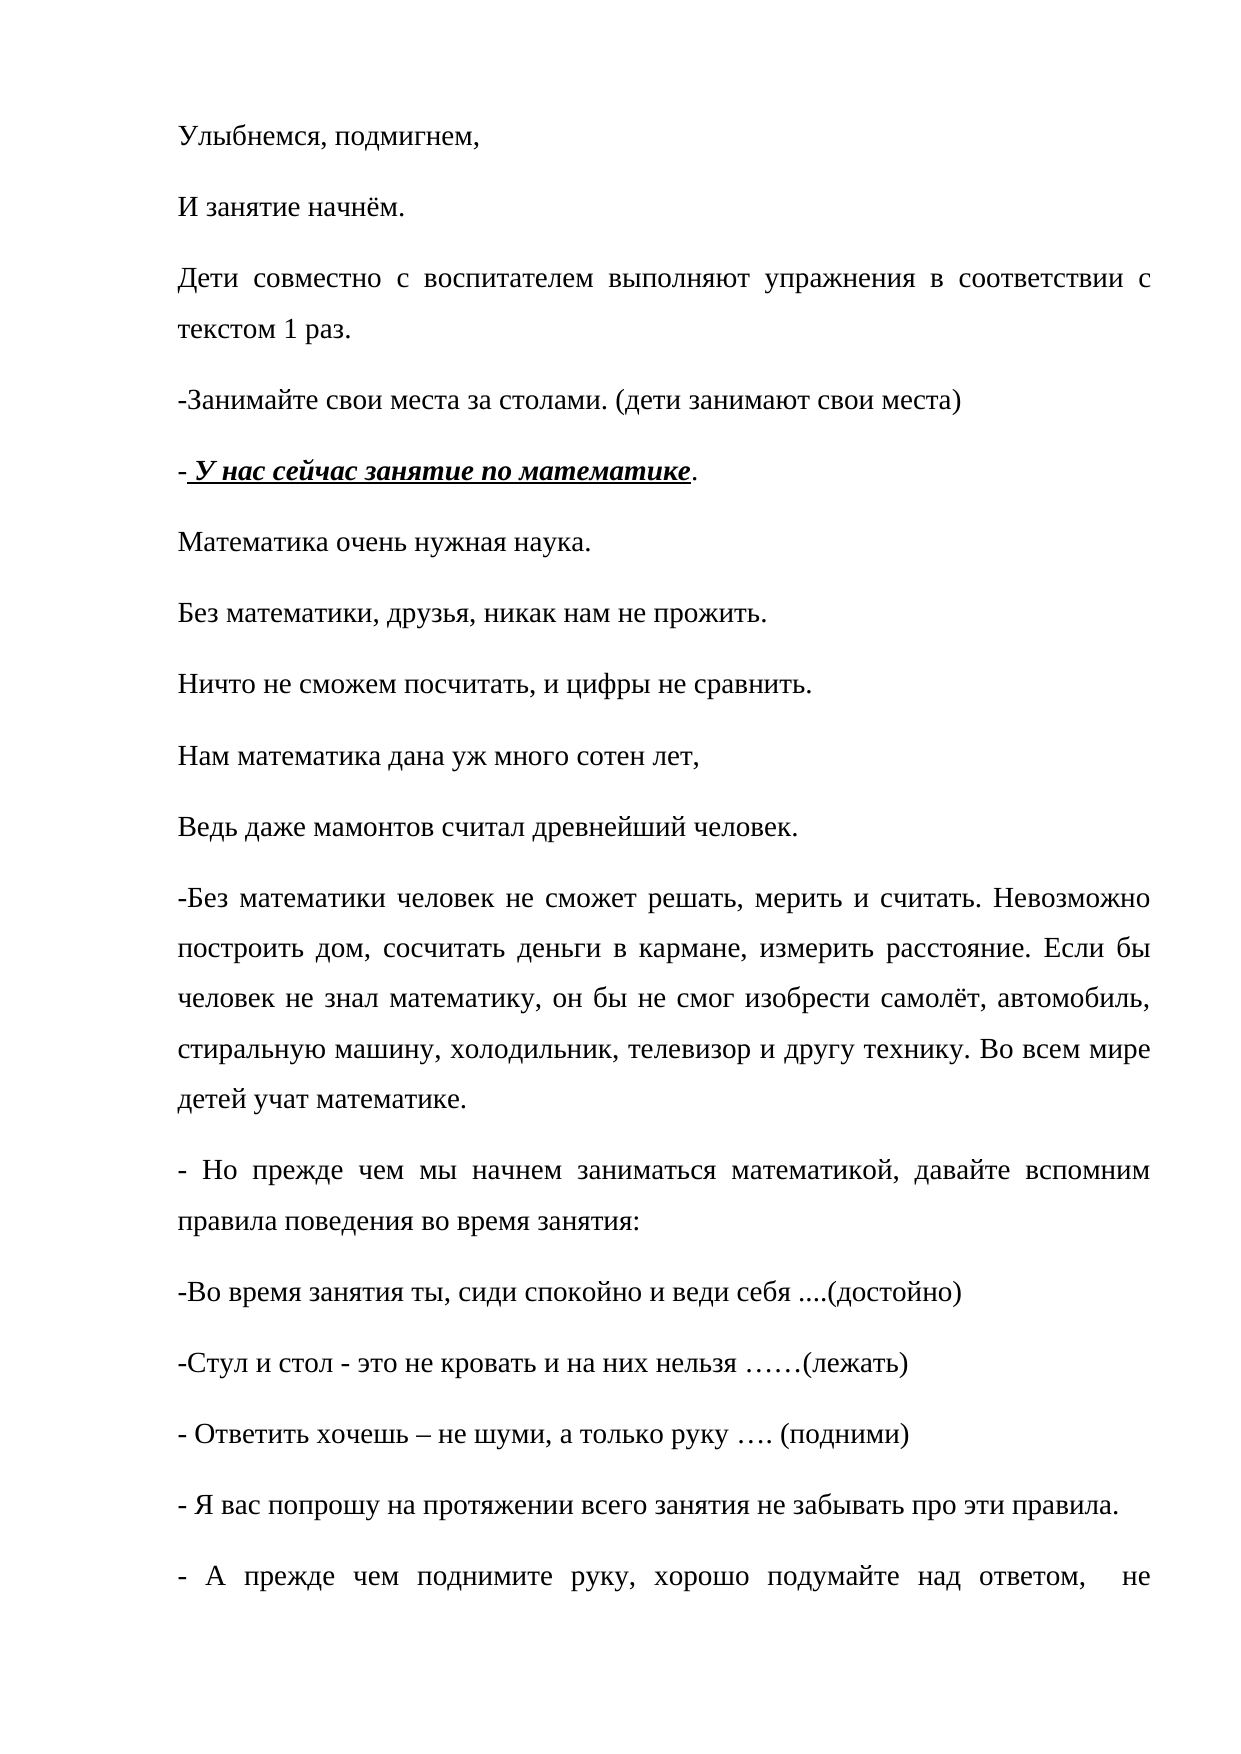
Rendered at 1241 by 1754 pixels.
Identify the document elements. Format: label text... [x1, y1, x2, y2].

text -Стул и стол - это не кровать и на них нельзя ……(лежать) [177, 1345, 1152, 1378]
text Без математики, друзья, никак нам не прожить. [177, 595, 1152, 629]
text Дети совместно с воспитателем выполняют упражнения в соответствии с текстом 1 раз. [177, 260, 1152, 344]
text Математика очень нужная наука. [177, 524, 1152, 558]
text Ничто не сможем посчитать, и цифры не сравнить. [177, 666, 1152, 700]
text Улыбнемся, подмигнем, [177, 118, 1152, 152]
text -Без математики человек не сможет решать, мерить и считать. Невозможно построить дом, сосчитать деньги в кармане, измерить расстояние. Если бы человек не знал математику, он бы не смог изобрести самолёт, автомобиль, стиральную машину, холодильник, телевизор и другу технику. Во всем мире детей учат математике. [177, 880, 1152, 1115]
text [177, 1558, 1152, 1592]
text - Но прежде чем мы начнем заниматься математикой, давайте вспомним правила поведения во время занятия: [177, 1152, 1152, 1236]
text И занятие начнём. [177, 189, 1152, 223]
text -Занимайте свои места за столами. (дети занимают свои места) [177, 382, 1152, 415]
text -Во время занятия ты, сиди спокойно и веди себя ....(достойно) [177, 1274, 1152, 1307]
text - Я вас попрошу на протяжении всего занятия не забывать про эти правила. [177, 1487, 1152, 1521]
text Нам математика дана уж много сотен лет, [177, 738, 1152, 771]
text - Ответить хочешь – не шуми, а только руку …. (подними) [177, 1416, 1152, 1449]
text - У нас сейчас занятие по математике. [177, 453, 1152, 487]
text Ведь даже мамонтов считал древнейший человек. [177, 809, 1152, 842]
